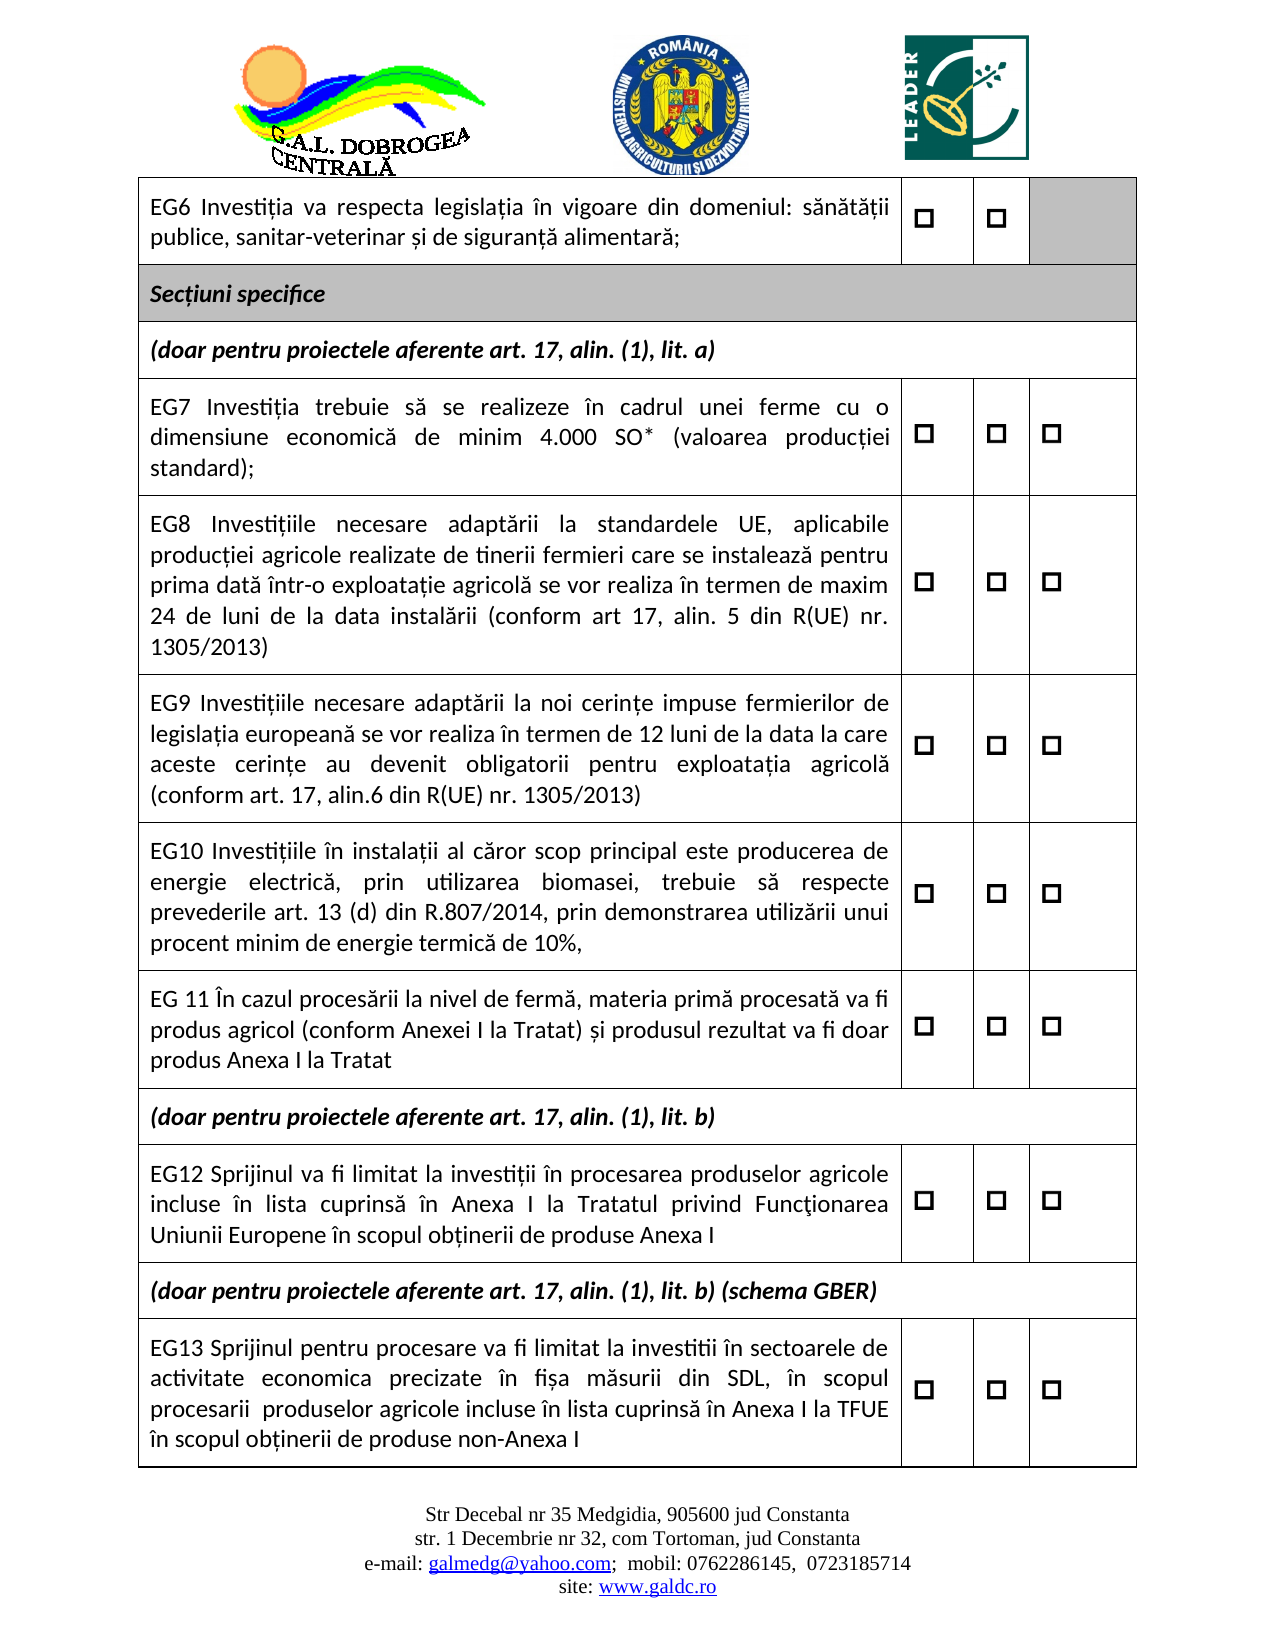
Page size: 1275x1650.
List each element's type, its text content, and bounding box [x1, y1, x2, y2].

table_cell [902, 496, 973, 674]
table_cell (doar pentru proiectele aferente art. 17, alin. (1), lit. a) [139, 322, 1136, 377]
table_cell [974, 1319, 1029, 1466]
picture [411, 139, 420, 144]
table_cell [974, 971, 1029, 1088]
table_cell [974, 823, 1029, 970]
table_cell EG13 Sprijinul pentru procesare va fi limitat la investitii în sectoarele de activitate economica precizate în fișa măsurii din SDL, în scopul procesarii produselor agricole incluse în lista cuprinsă în Anexa I la TFUE în scopul obținerii de produse non-Anexa I [139, 1319, 901, 1466]
picture [224, 43, 491, 144]
table_cell EG9 Investițiile necesare adaptării la noi cerinţe impuse fermierilor de legislaţia europeană se vor realiza în termen de 12 luni de la data la care aceste cerinţe au devenit obligatorii pentru exploataţia agricolă (conform art. 17, alin.6 din R(UE) nr. 1305/2013) [139, 675, 901, 822]
table_cell [1030, 675, 1136, 822]
table_cell [1030, 971, 1136, 1088]
table_cell [1030, 1319, 1136, 1466]
table_cell (doar pentru proiectele aferente art. 17, alin. (1), lit. b) [139, 1089, 1136, 1144]
table_cell [902, 823, 973, 970]
table_cell EG7 Investiţia trebuie să se realizeze în cadrul unei ferme cu o dimensiune economică de minim 4.000 SO* (valoarea producţiei standard); [139, 379, 901, 495]
table_cell [974, 1145, 1029, 1262]
table_cell [974, 675, 1029, 822]
table_cell Secțiuni specifice [139, 265, 1136, 321]
table_cell [974, 496, 1029, 674]
table_cell [902, 1145, 973, 1262]
table_cell [974, 379, 1029, 495]
table_cell [902, 379, 973, 495]
table_cell [1030, 1145, 1136, 1262]
table_cell EG6 Investiția va respecta legislaţia în vigoare din domeniul: sănătății publice, sanitar-veterinar și de siguranță alimentară; [139, 178, 901, 264]
table_cell (doar pentru proiectele aferente art. 17, alin. (1), lit. b) (schema GBER) [139, 1263, 1136, 1318]
table_cell [902, 178, 973, 264]
table_cell [1030, 379, 1136, 495]
table_cell [974, 178, 1029, 264]
table_cell [1030, 178, 1136, 264]
table_cell EG 11 În cazul procesării la nivel de fermă, materia primă procesată va fi produs agricol (conform Anexei I la Tratat) şi produsul rezultat va fi doar produs Anexa I la Tratat [139, 971, 901, 1088]
table_cell [902, 1319, 973, 1466]
table_cell EG12 Sprijinul va fi limitat la investiții în procesarea produselor agricole incluse în lista cuprinsă în Anexa I la Tratatul privind Funcţionarea Uniunii Europene în scopul obținerii de produse Anexa I [139, 1145, 901, 1262]
table_cell [902, 971, 973, 1088]
table_cell [1030, 496, 1136, 674]
table_cell [1030, 823, 1136, 970]
picture [904, 35, 1029, 160]
table_cell EG8 Investițiile necesare adaptării la standardele UE, aplicabile producției agricole realizate de tinerii fermieri care se instalează pentru prima dată într-o exploatație agricolă se vor realiza în termen de maxim 24 de luni de la data instalării (conform art 17, alin. 5 din R(UE) nr. 1305/2013) [139, 496, 901, 674]
picture [611, 35, 749, 173]
table_cell EG10 Investițiile în instalații al căror scop principal este producerea de energie electrică, prin utilizarea biomasei, trebuie să respecte prevederile art. 13 (d) din R.807/2014, prin demonstrarea utilizării unui procent minim de energie termică de 10%, [139, 823, 901, 970]
table_cell [902, 675, 973, 822]
